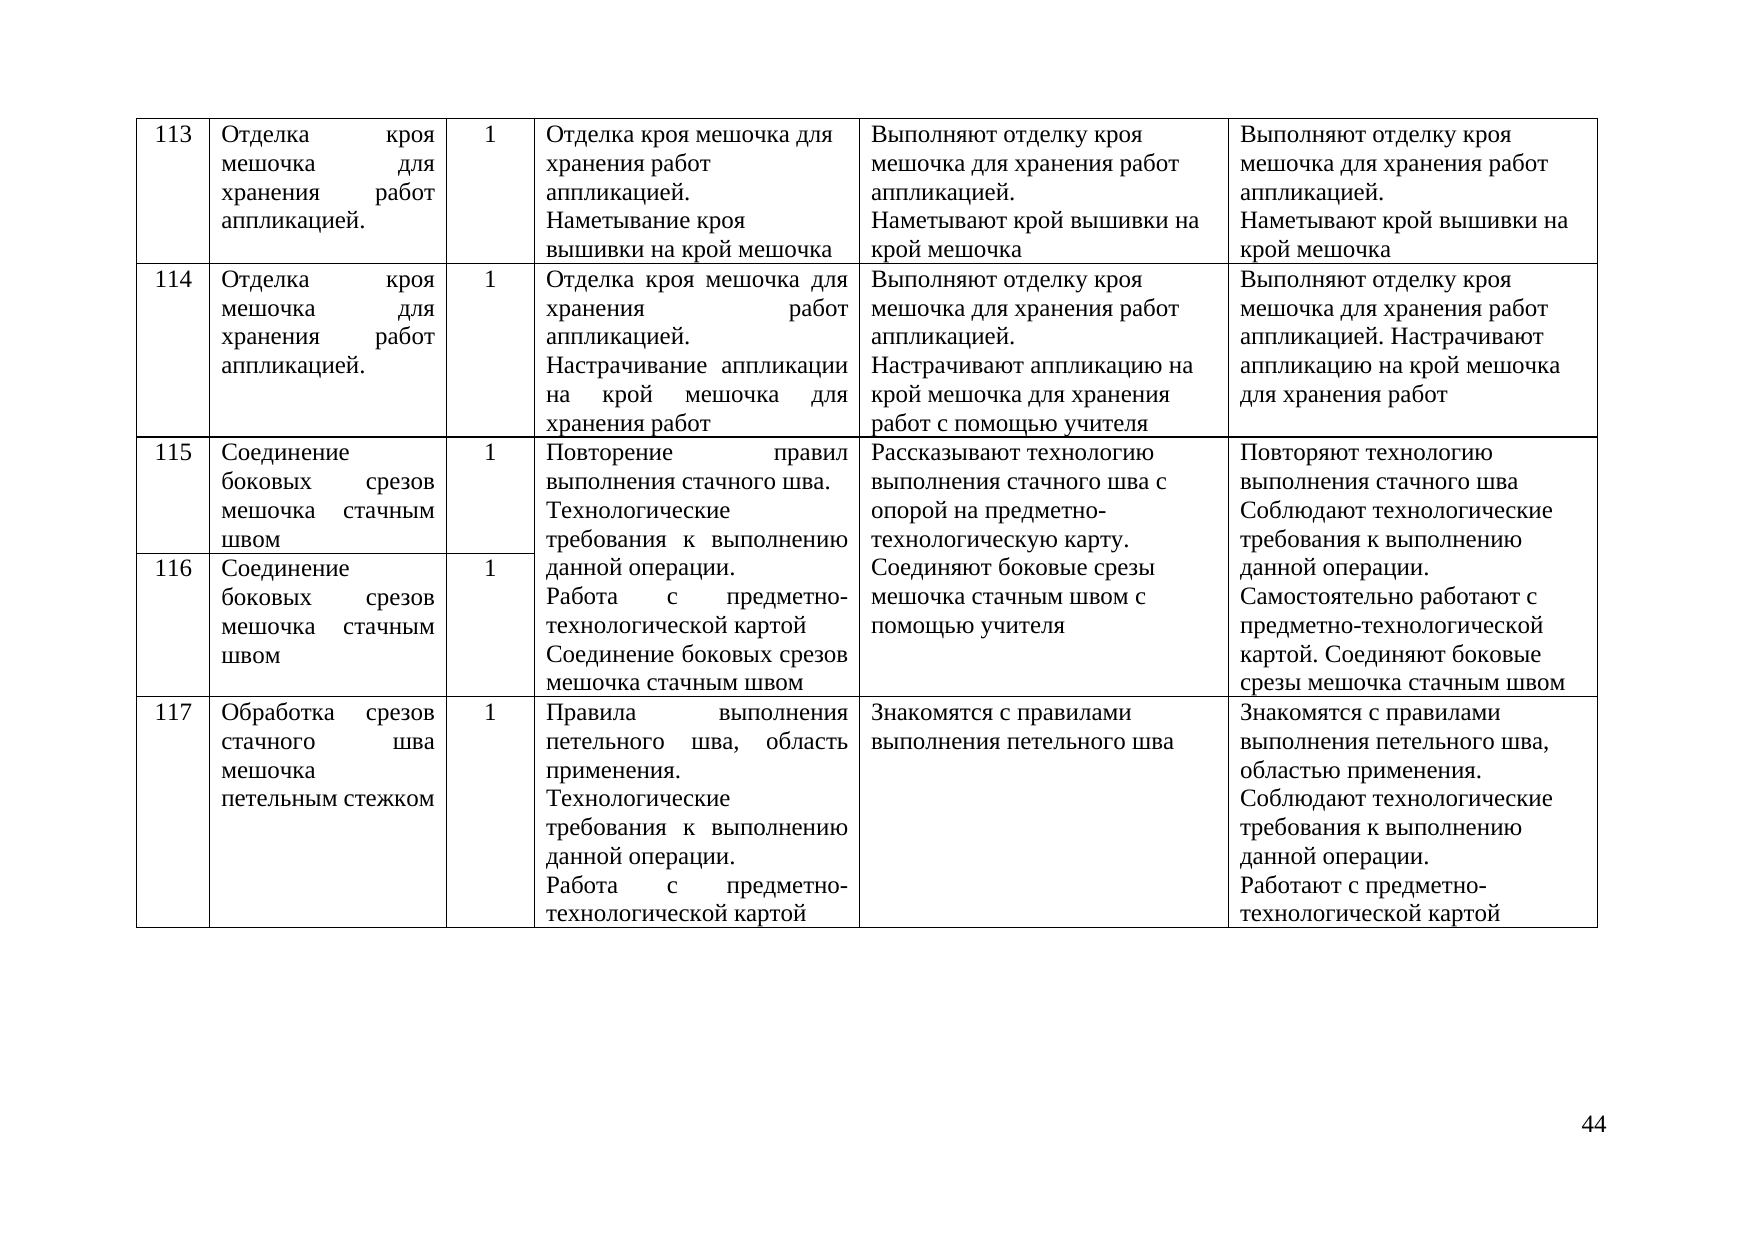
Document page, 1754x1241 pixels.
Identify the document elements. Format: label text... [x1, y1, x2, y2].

table_cell 1 [447, 438, 534, 552]
table_cell Рассказывают технологию выполнения стачного шва с опорой на предметно-технологическую карту. Соединяют боковые срезы мешочка стачным швом с помощью учителя [860, 438, 1228, 696]
table_cell Отделка кроя мешочка для хранения работ аппликацией. [210, 264, 446, 436]
table_cell 114 [137, 264, 209, 436]
table_cell Правила выполнения петельного шва, область применения. Технологические требования к выполнению данной операции. Работа с предметно-технологической картой [535, 697, 859, 927]
table_cell Знакомятся с правилами выполнения петельного шва, областью применения. Соблюдают технологические требования к выполнению данной операции. Работают с предметно-технологической картой [1229, 697, 1597, 927]
table_cell 113 [137, 119, 209, 263]
table_cell 115 [137, 438, 209, 552]
table_cell Выполняют отделку кроя мешочка для хранения работ аппликацией. Настрачивают аппликацию на крой мешочка для хранения работ с помощью учителя [860, 264, 1228, 436]
table_cell Соединение боковых срезов мешочка стачным швом [210, 438, 446, 552]
table_cell Знакомятся с правилами выполнения петельного шва [860, 697, 1228, 927]
table_cell 1 [447, 119, 534, 263]
table_cell Повторение правил выполнения стачного шва. Технологические требования к выполнению данной операции. Работа с предметно-технологической картой Соединение боковых срезов мешочка стачным швом [535, 438, 859, 696]
table_cell 116 [137, 554, 209, 696]
table_cell 1 [447, 697, 534, 927]
table_cell 1 [447, 554, 534, 696]
table_cell 1 [447, 264, 534, 436]
table_cell Соединение боковых срезов мешочка стачным швом [210, 554, 446, 696]
table_cell Обработка срезов стачного шва мешочка петельным стежком [210, 697, 446, 927]
table_cell Выполняют отделку кроя мешочка для хранения работ аппликацией. Наметывают крой вышивки на крой мешочка [860, 119, 1228, 263]
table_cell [210, 119, 446, 263]
table_cell Отделка кроя мешочка для хранения работ аппликацией. Настрачивание аппликации на крой мешочка для хранения работ [535, 264, 859, 436]
table_cell 117 [137, 697, 209, 927]
table_cell Выполняют отделку кроя мешочка для хранения работ аппликацией. Наметывают крой вышивки на крой мешочка [1229, 119, 1597, 263]
table_cell Выполняют отделку кроя мешочка для хранения работ аппликацией. Настрачивают аппликацию на крой мешочка для хранения работ [1229, 264, 1597, 436]
table_cell Отделка кроя мешочка для хранения работ аппликацией. Наметывание кроя вышивки на крой мешочка [535, 119, 859, 263]
table_cell Повторяют технологию выполнения стачного шва Соблюдают технологические требования к выполнению данной операции. Самостоятельно работают с предметно-технологической картой. Соединяют боковые срезы мешочка стачным швом [1229, 438, 1597, 696]
